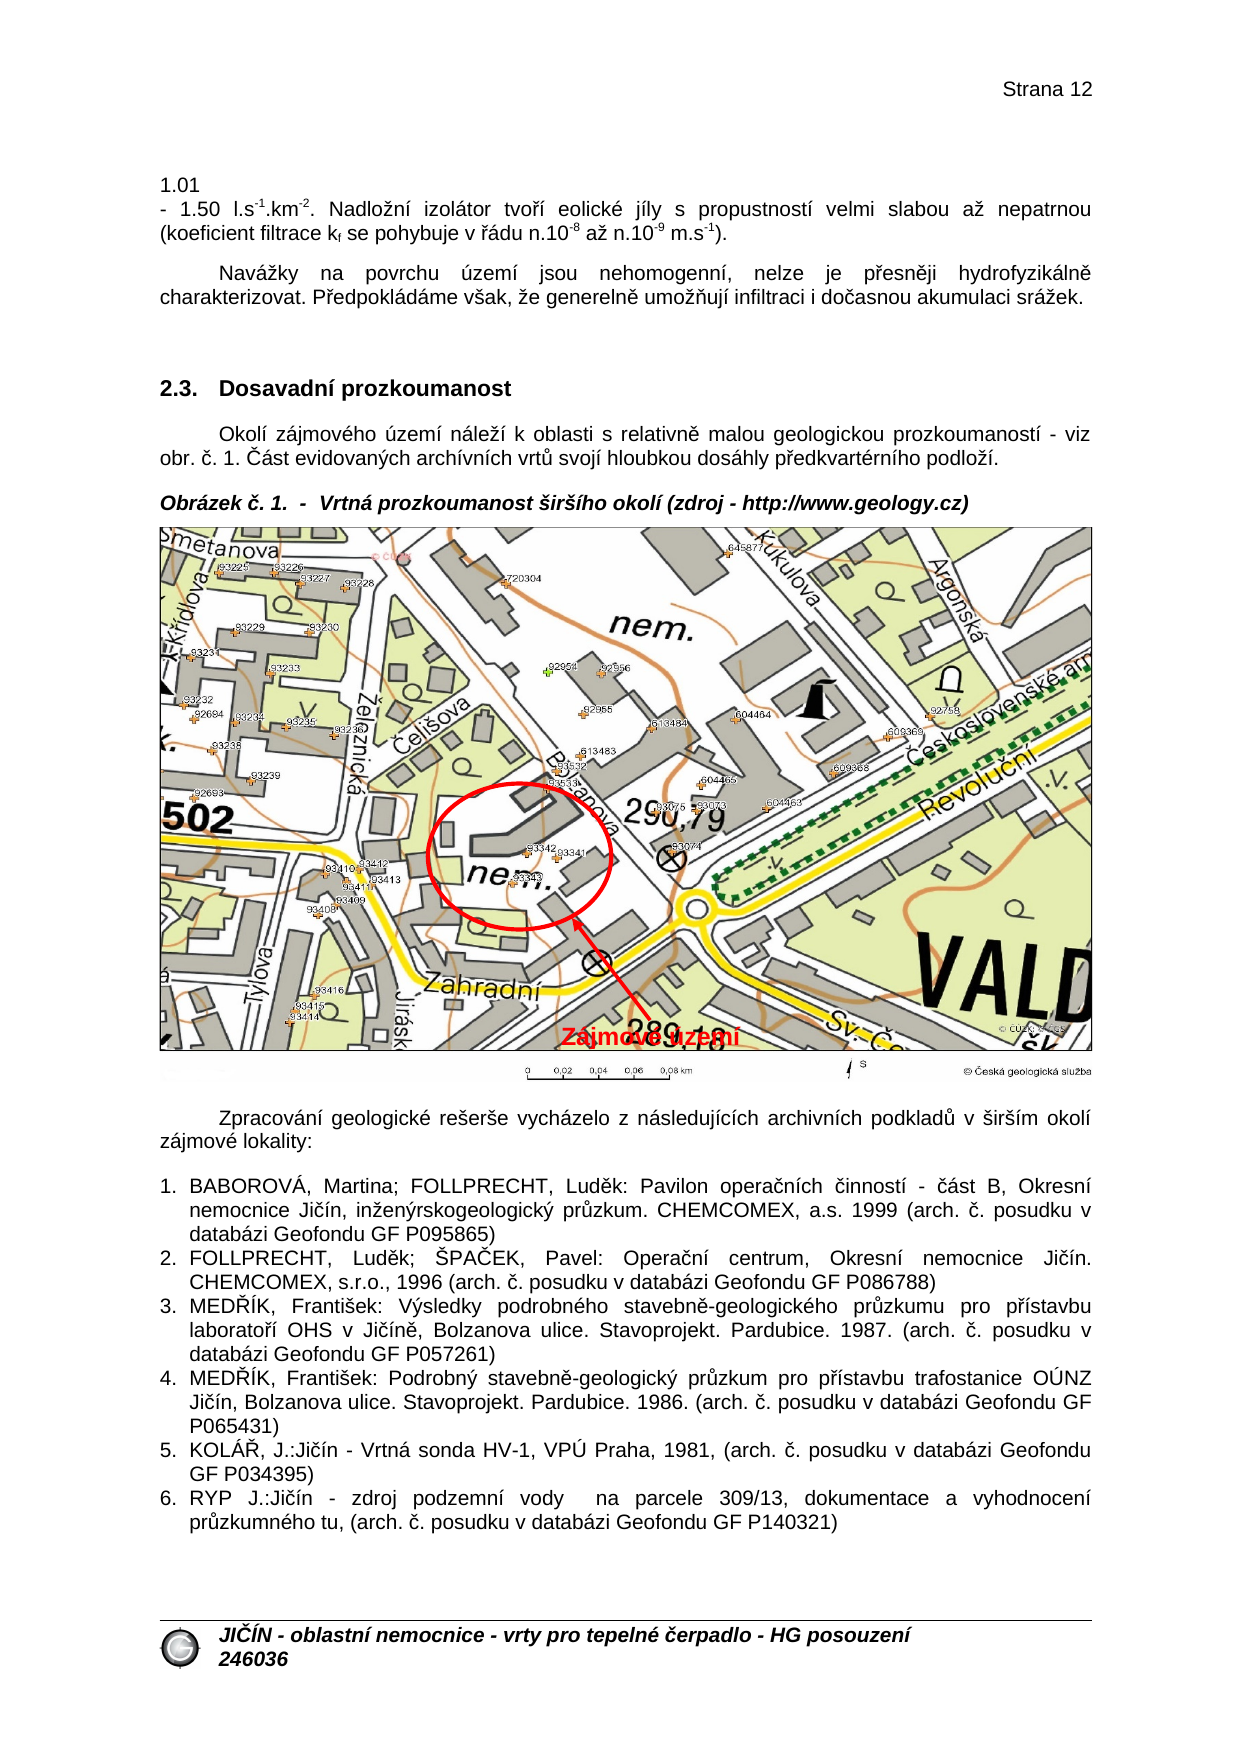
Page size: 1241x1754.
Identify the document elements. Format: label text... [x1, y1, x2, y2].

text Vrtná prozkoumanost širšího okolí (zdroj - http://www.geology.cz) [159, 491, 1092, 514]
picture [159, 527, 1093, 1082]
text Zpracování geologické rešerše vycházelo z následujících archivních podkladů v širším okolí zájmové lokality: [159, 1105, 1092, 1153]
picture [159, 1627, 201, 1669]
list RYP J.:Jičín - zdroj podzemní vody na parcele 309/13, dokumentace a vyhodnocení průzkumného tu, (arch. č. posudku v databázi Geofondu GF P140321) [159, 1486, 1092, 1533]
subtitle Dosavadní prozkoumanost [159, 375, 1092, 401]
list BABOROVÁ, Martina; FOLLPRECHT, Luděk: Pavilon operačních činností - část B, Okresní nemocnice Jičín, inženýrskogeologický průzkum. CHEMCOMEX, a.s. 1999 (arch. č. posudku v databázi Geofondu GF P095865) [159, 1174, 1092, 1246]
list MEDŘÍK, František: Podrobný stavebně-geologický průzkum pro přístavbu trafostanice OÚNZ Jičín, Bolzanova ulice. Stavoprojekt. Pardubice. 1986. (arch. č. posudku v databázi Geofondu GF P065431) [159, 1366, 1092, 1438]
text Navážky na povrchu území jsou nehomogenní, nelze je přesněji hydrofyzikálně charakterizovat. Předpokládáme však, že generelně umožňují infiltraci i dočasnou akumulaci srážek. [159, 261, 1092, 309]
list FOLLPRECHT, Luděk; ŠPAČEK, Pavel: Operační centrum, Okresní nemocnice Jičín. CHEMCOMEX, s.r.o., 1996 (arch. č. posudku v databázi Geofondu GF P086788) [159, 1246, 1092, 1294]
text Okolí zájmového území náleží k oblasti s relativně malou geologickou prozkoumaností - viz obr. č. 1. Část evidovaných archívních vrtů svojí hloubkou dosáhly předkvartérního podloží. [159, 422, 1092, 470]
list KOLÁŘ, J.:Jičín - Vrtná sonda HV-1, VPÚ Praha, 1981, (arch. č. posudku v databázi Geofondu GF P034395) [159, 1438, 1092, 1486]
list MEDŘÍK, František: Výsledky podrobného stavebně-geologického průzkumu pro přístavbu laboratoří OHS v Jičíně, Bolzanova ulice. Stavoprojekt. Pardubice. 1987. (arch. č. posudku v databázi Geofondu GF P057261) [159, 1294, 1092, 1366]
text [159, 173, 1092, 244]
